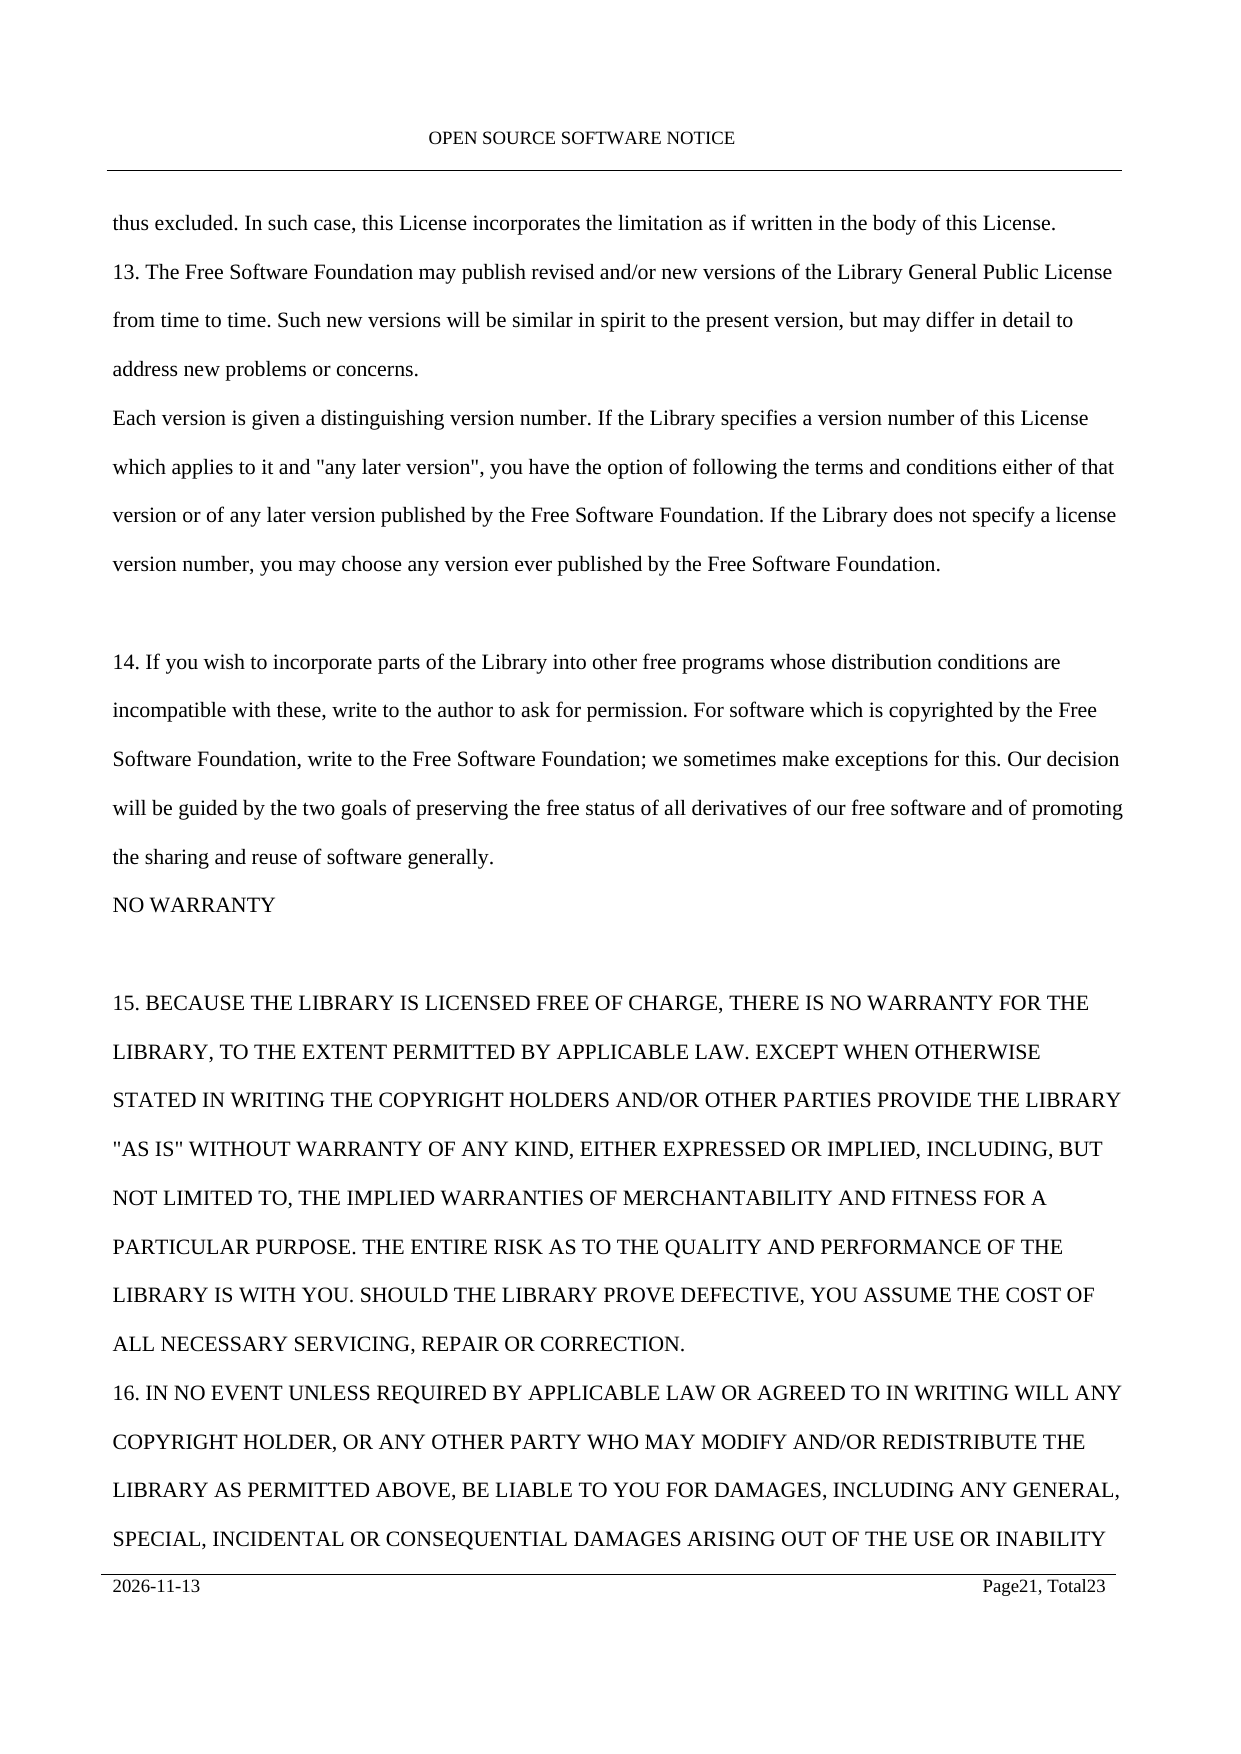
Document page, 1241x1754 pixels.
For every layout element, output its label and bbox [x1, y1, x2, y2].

text [112, 206, 1128, 1555]
